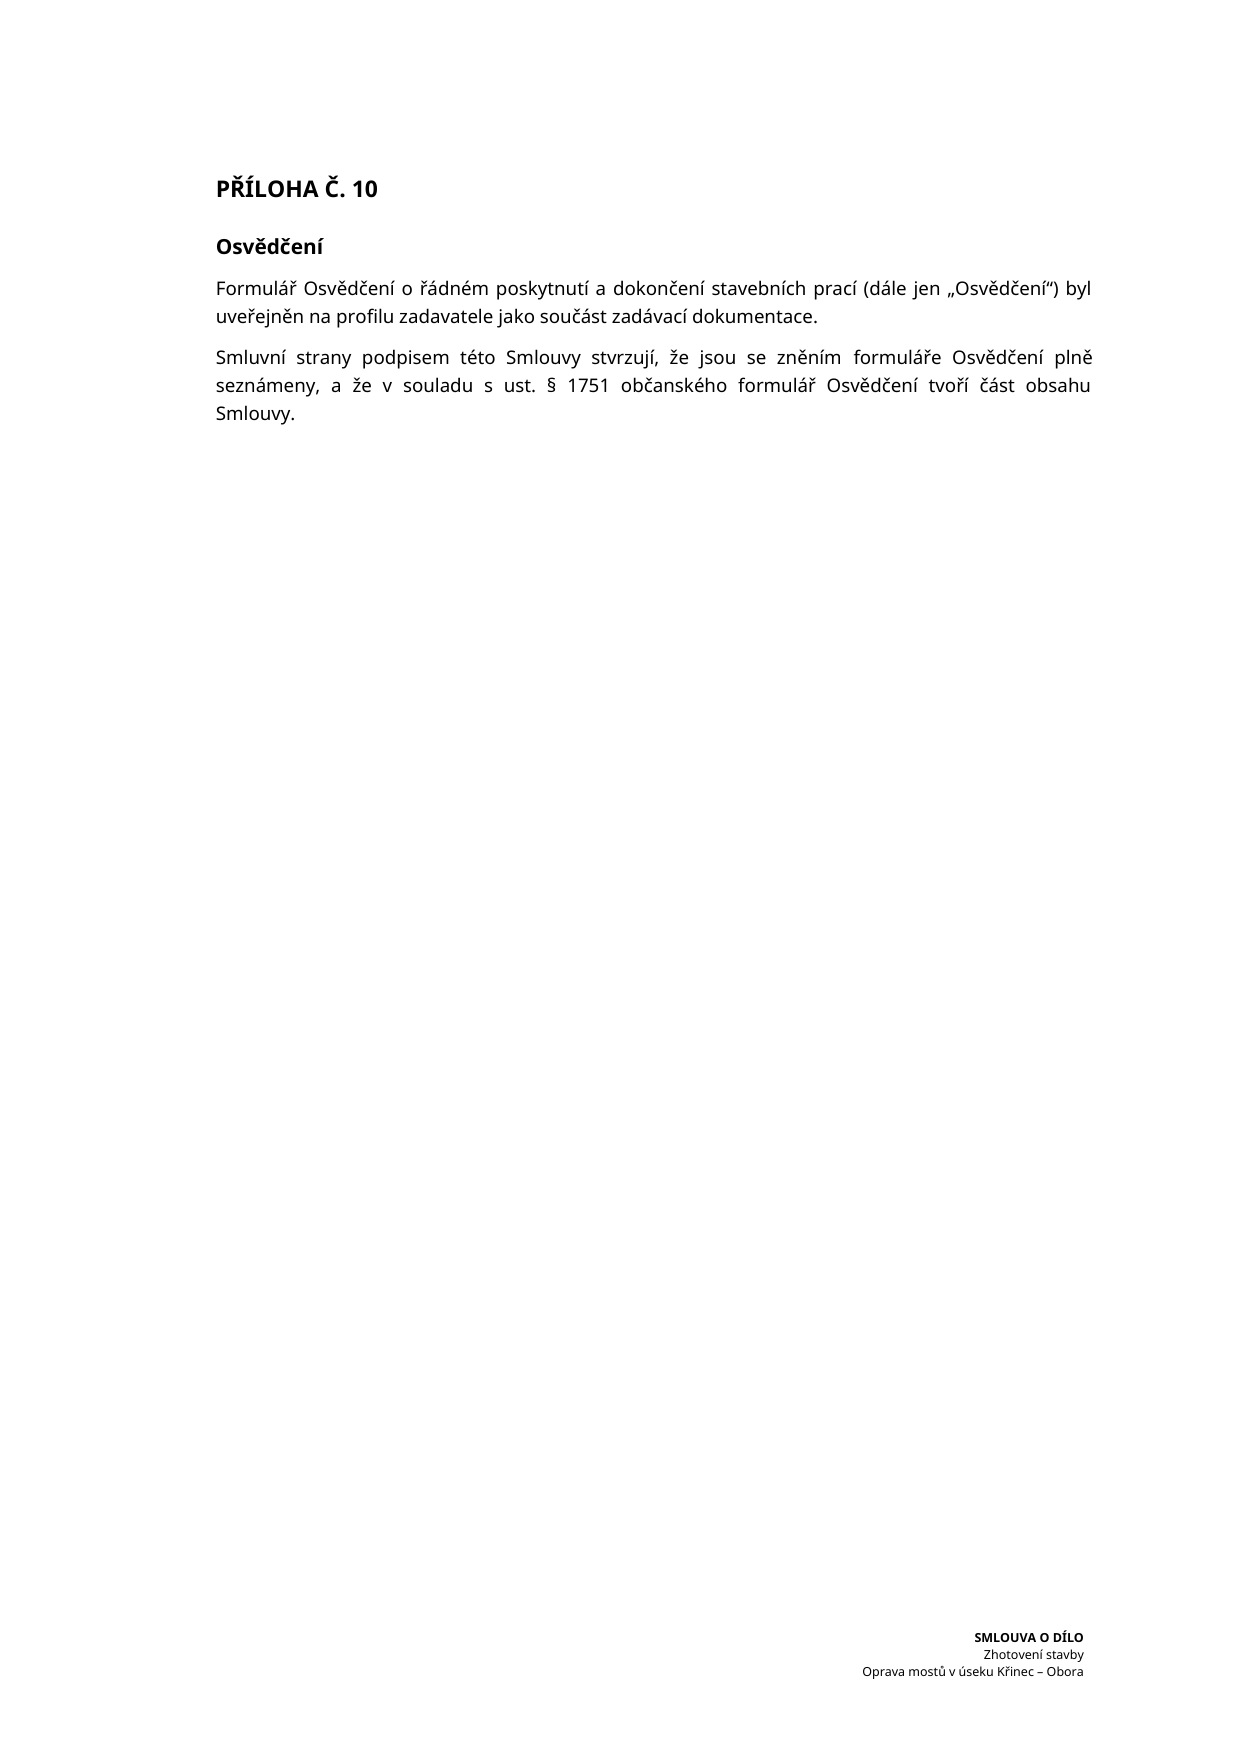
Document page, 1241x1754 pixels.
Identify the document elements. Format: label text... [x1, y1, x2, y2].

text Formulář Osvědčení o řádném poskytnutí a dokončení stavebních prací (dále jen „Osvědčení“) byl uveřejněn na profilu zadavatele jako součást zadávací dokumentace. [216, 276, 1093, 329]
text Příloha č. 10 [216, 172, 1093, 204]
text Smluvní strany podpisem této Smlouvy stvrzují, že jsou se zněním formuláře Osvědčení plně seznámeny, a že v souladu s ust. § 1751 občanského formulář Osvědčení tvoří část obsahu Smlouvy. [216, 344, 1093, 426]
text Osvědčení [216, 232, 1093, 260]
